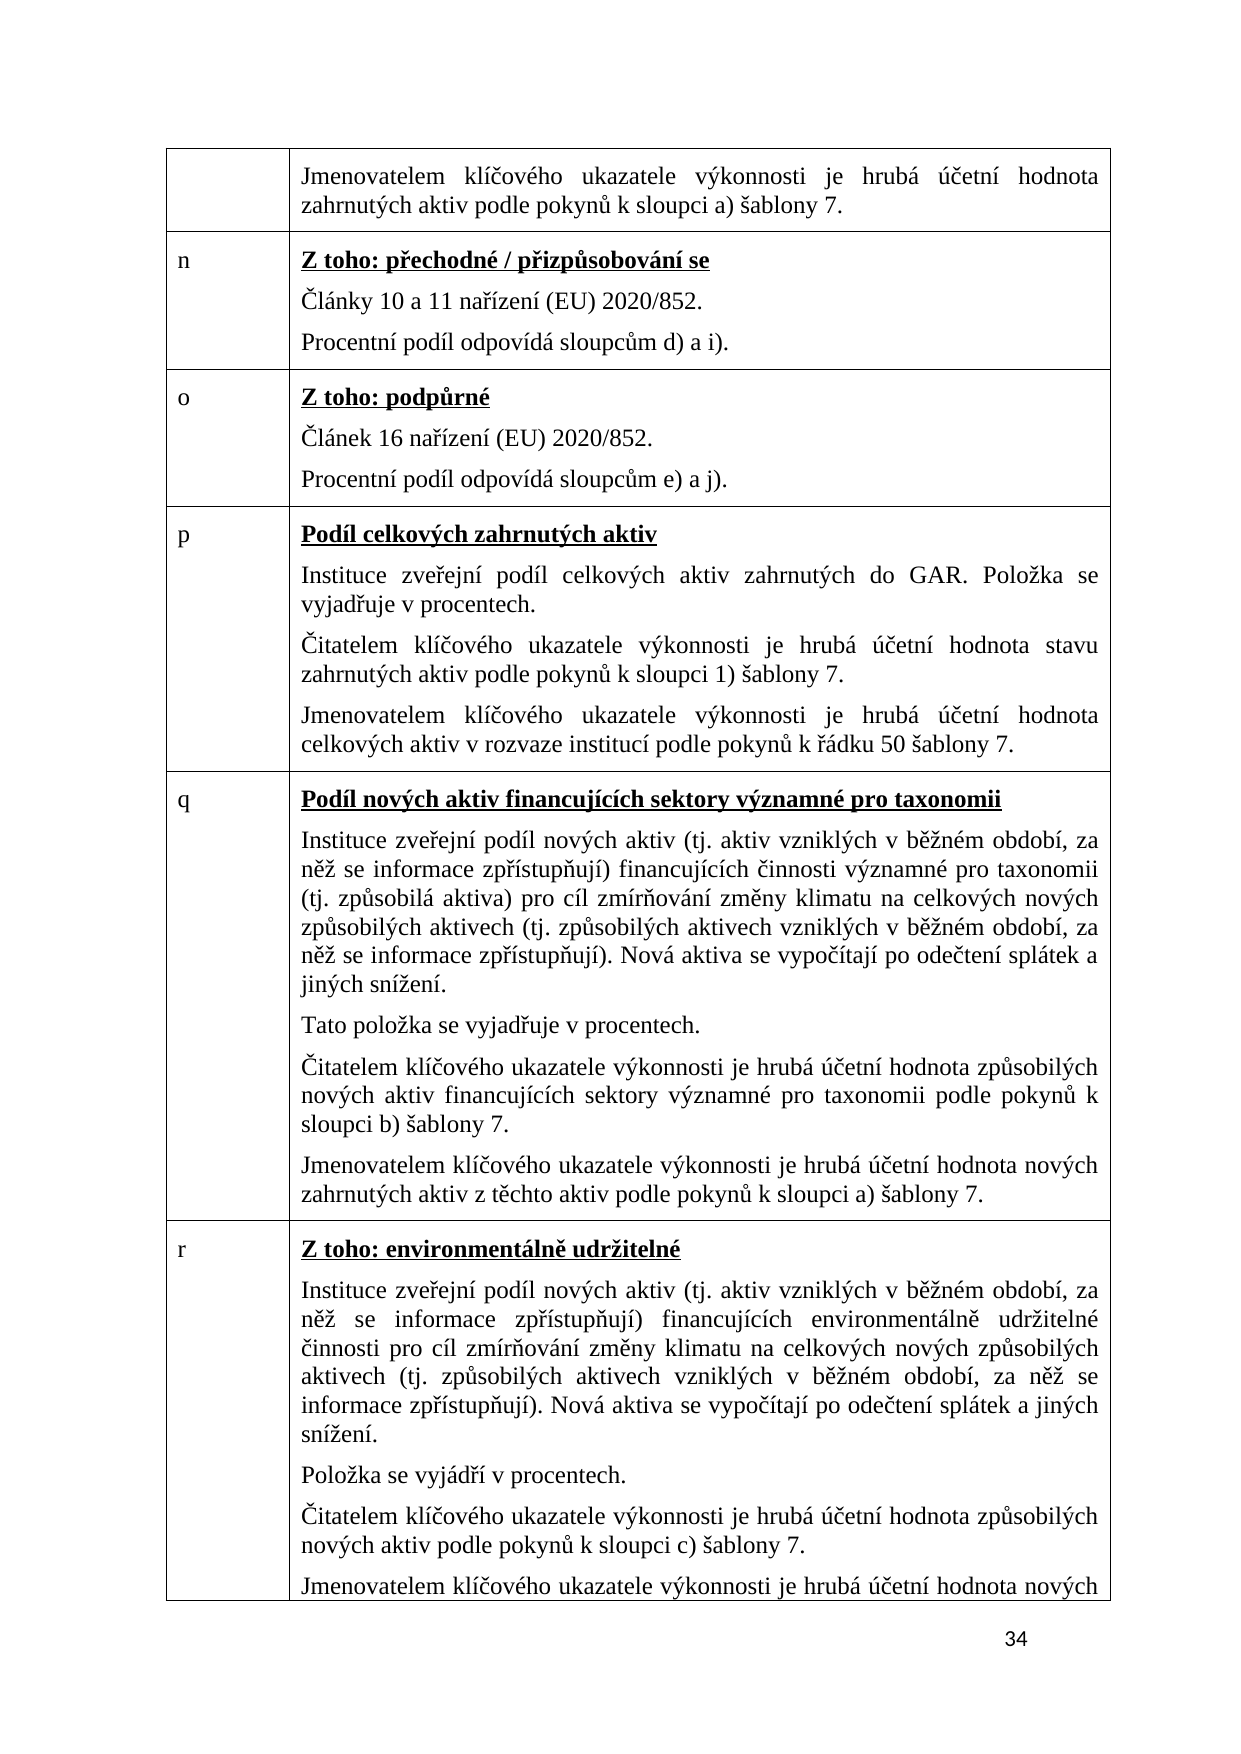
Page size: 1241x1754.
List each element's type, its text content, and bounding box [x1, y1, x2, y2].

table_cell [290, 1221, 1110, 1600]
table_cell q [167, 772, 289, 1220]
table_cell p [167, 507, 289, 771]
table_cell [290, 149, 1110, 231]
table_cell Podíl nových aktiv financujících sektory významné pro taxonomii Instituce zveřejní podíl nových aktiv (tj. aktiv vzniklých v běžném období, za něž se informace zpřístupňují) financujících činnosti významné pro taxonomii (tj. způsobilá aktiva) pro cíl zmírňování změny klimatu na celkových nových způsobilých aktivech (tj. způsobilých aktivech vzniklých v běžném období, za něž se informace zpřístupňují). Nová aktiva se vypočítají po odečtení splátek a jiných snížení. Tato položka se vyjadřuje v procentech. Čitatelem klíčového ukazatele výkonnosti je hrubá účetní hodnota způsobilých nových aktiv financujících sektory významné pro taxonomii podle pokynů k sloupci b) šablony 7. Jmenovatelem klíčového ukazatele výkonnosti je hrubá účetní hodnota nových zahrnutých aktiv z těchto aktiv podle pokynů k sloupci a) šablony 7. [290, 772, 1110, 1220]
table_cell Podíl celkových zahrnutých aktiv Instituce zveřejní podíl celkových aktiv zahrnutých do GAR. Položka se vyjadřuje v procentech. Čitatelem klíčového ukazatele výkonnosti je hrubá účetní hodnota stavu zahrnutých aktiv podle pokynů k sloupci 1) šablony 7. Jmenovatelem klíčového ukazatele výkonnosti je hrubá účetní hodnota celkových aktiv v rozvaze institucí podle pokynů k řádku 50 šablony 7. [290, 507, 1110, 771]
table_cell r [167, 1221, 289, 1600]
table_cell Z toho: přechodné / přizpůsobování se Články 10 a 11 nařízení (EU) 2020/852. Procentní podíl odpovídá sloupcům d) a i). [290, 232, 1110, 368]
table_cell m [167, 149, 289, 231]
table_cell o [167, 370, 289, 506]
table_cell Z toho: podpůrné Článek 16 nařízení (EU) 2020/852. Procentní podíl odpovídá sloupcům e) a j). [290, 370, 1110, 506]
table_cell n [167, 232, 289, 368]
